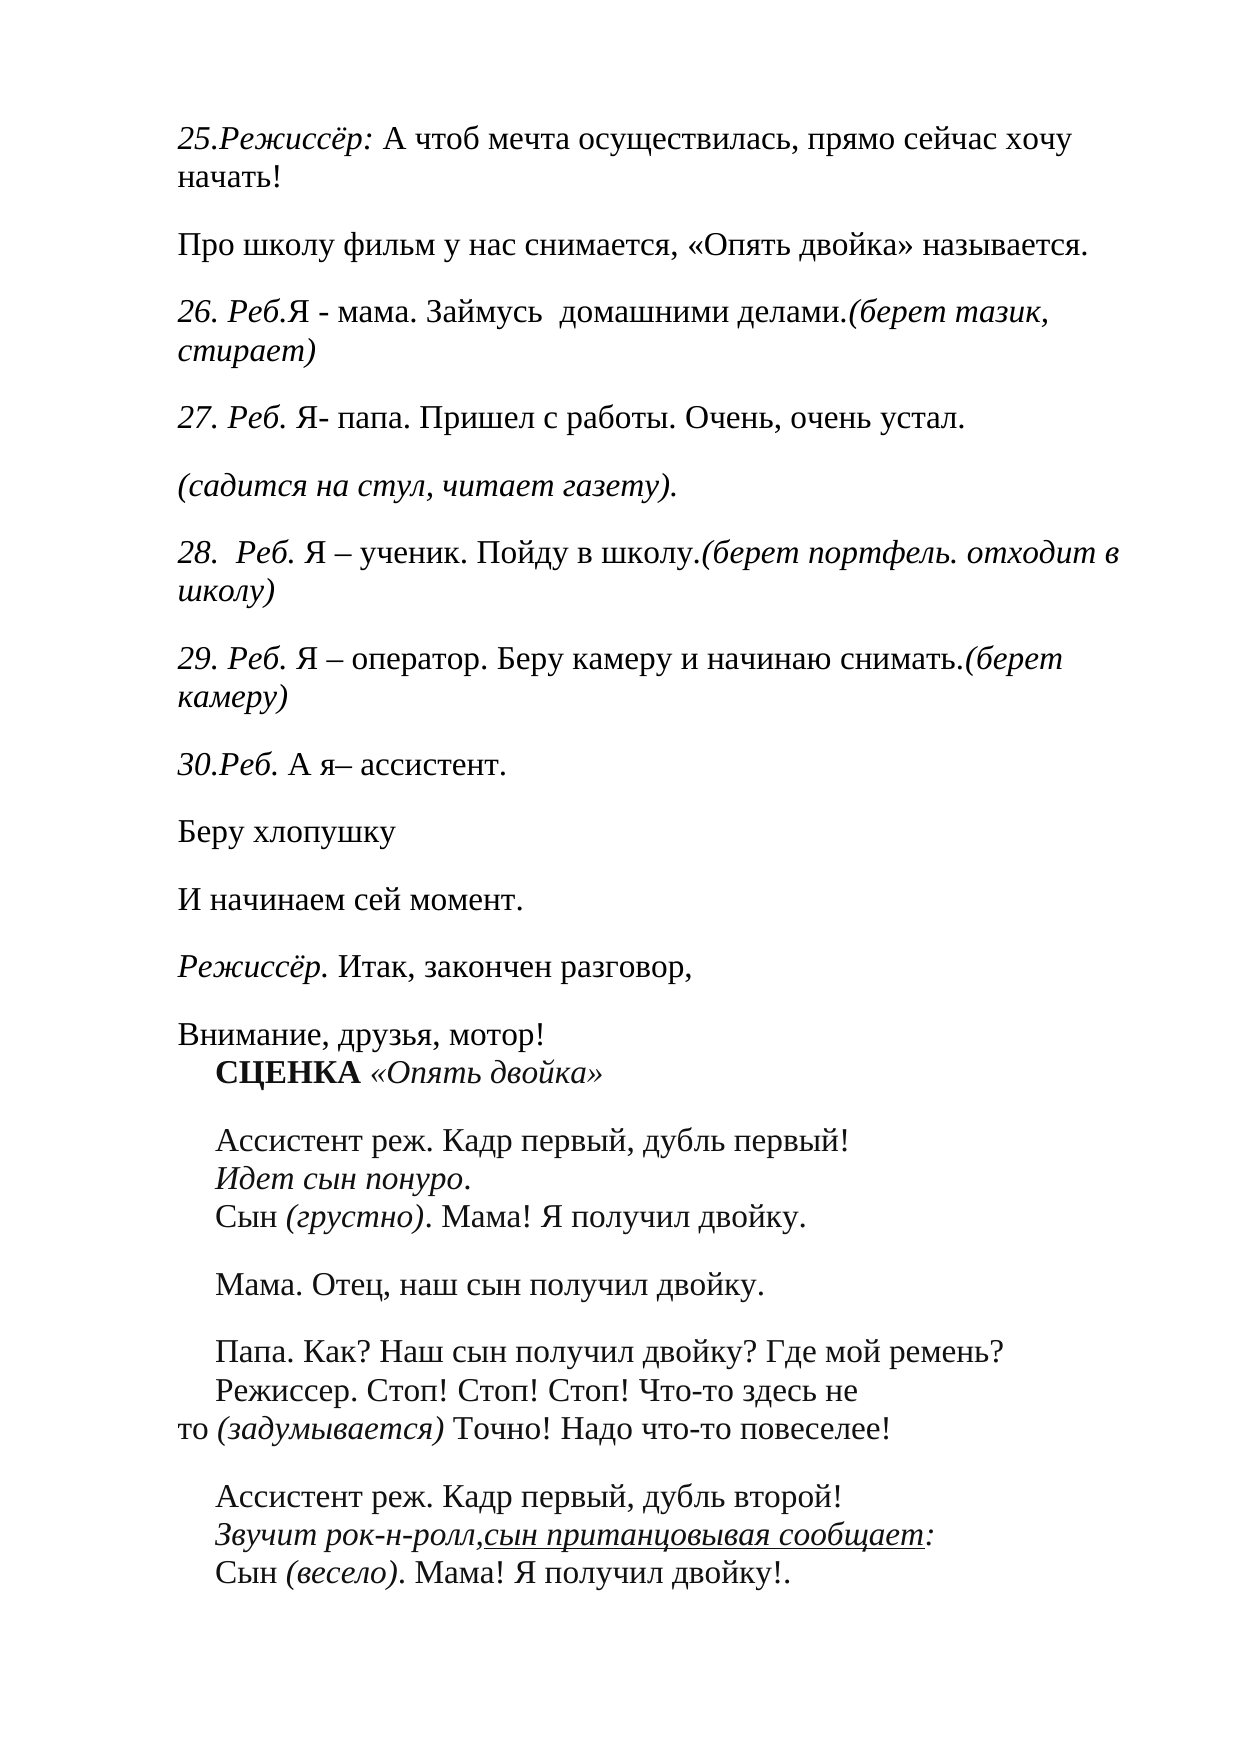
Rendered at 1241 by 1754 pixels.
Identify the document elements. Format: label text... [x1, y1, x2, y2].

text Режиссёр. Итак, закончен разговор, [177, 946, 1152, 985]
text Звучит рок-н-ролл,сын пританцовывая сообщает: [177, 1514, 1152, 1553]
text Ассистент реж. Кадр первый, дубль первый! [177, 1120, 1152, 1158]
text (садится на стул, читает газету). [177, 465, 1152, 503]
text 30.Реб. А я– ассистент. [177, 744, 1152, 782]
text Мама. Отец, наш сын получил двойку. [177, 1264, 1152, 1302]
text Режиссер. Стоп! Стоп! Стоп! Что-то здесь не то (задумывается) Точно! Надо что-то повеселее! [177, 1370, 1152, 1447]
text 25.Режиссёр: А чтоб мечта осуществилась, прямо сейчас хочу начать! [177, 118, 1152, 195]
text Сын (грустно). Мама! Я получил двойку. [177, 1197, 1152, 1235]
text 29. Реб. Я – оператор. Беру камеру и начинаю снимать.(берет камеру) [177, 638, 1152, 715]
text 28. Реб. Я – ученик. Пойду в школу.(берет портфель. отходит в школу) [177, 532, 1152, 609]
text И начинаем сей момент. [177, 879, 1152, 917]
text Про школу фильм у нас снимается, «Опять двойка» называется. [177, 224, 1152, 262]
text Беру хлопушку [177, 811, 1152, 850]
text Папа. Как? Наш сын получил двойку? Где мой ремень? [177, 1332, 1152, 1370]
text 26. Реб.Я - мама. Займусь домашними делами.(берет тазик, стирает) [177, 291, 1152, 368]
text Сын (весело). Мама! Я получил двойку!. [177, 1553, 1152, 1591]
text Идет сын понуро. [177, 1158, 1152, 1197]
text 27. Реб. Я- папа. Пришел с работы. Очень, очень устал. [177, 397, 1152, 436]
text Ассистент реж. Кадр первый, дубль второй! [177, 1476, 1152, 1514]
text СЦЕНКА «Опять двойка» [177, 1052, 1152, 1091]
text Внимание, друзья, мотор! [177, 1014, 1152, 1052]
